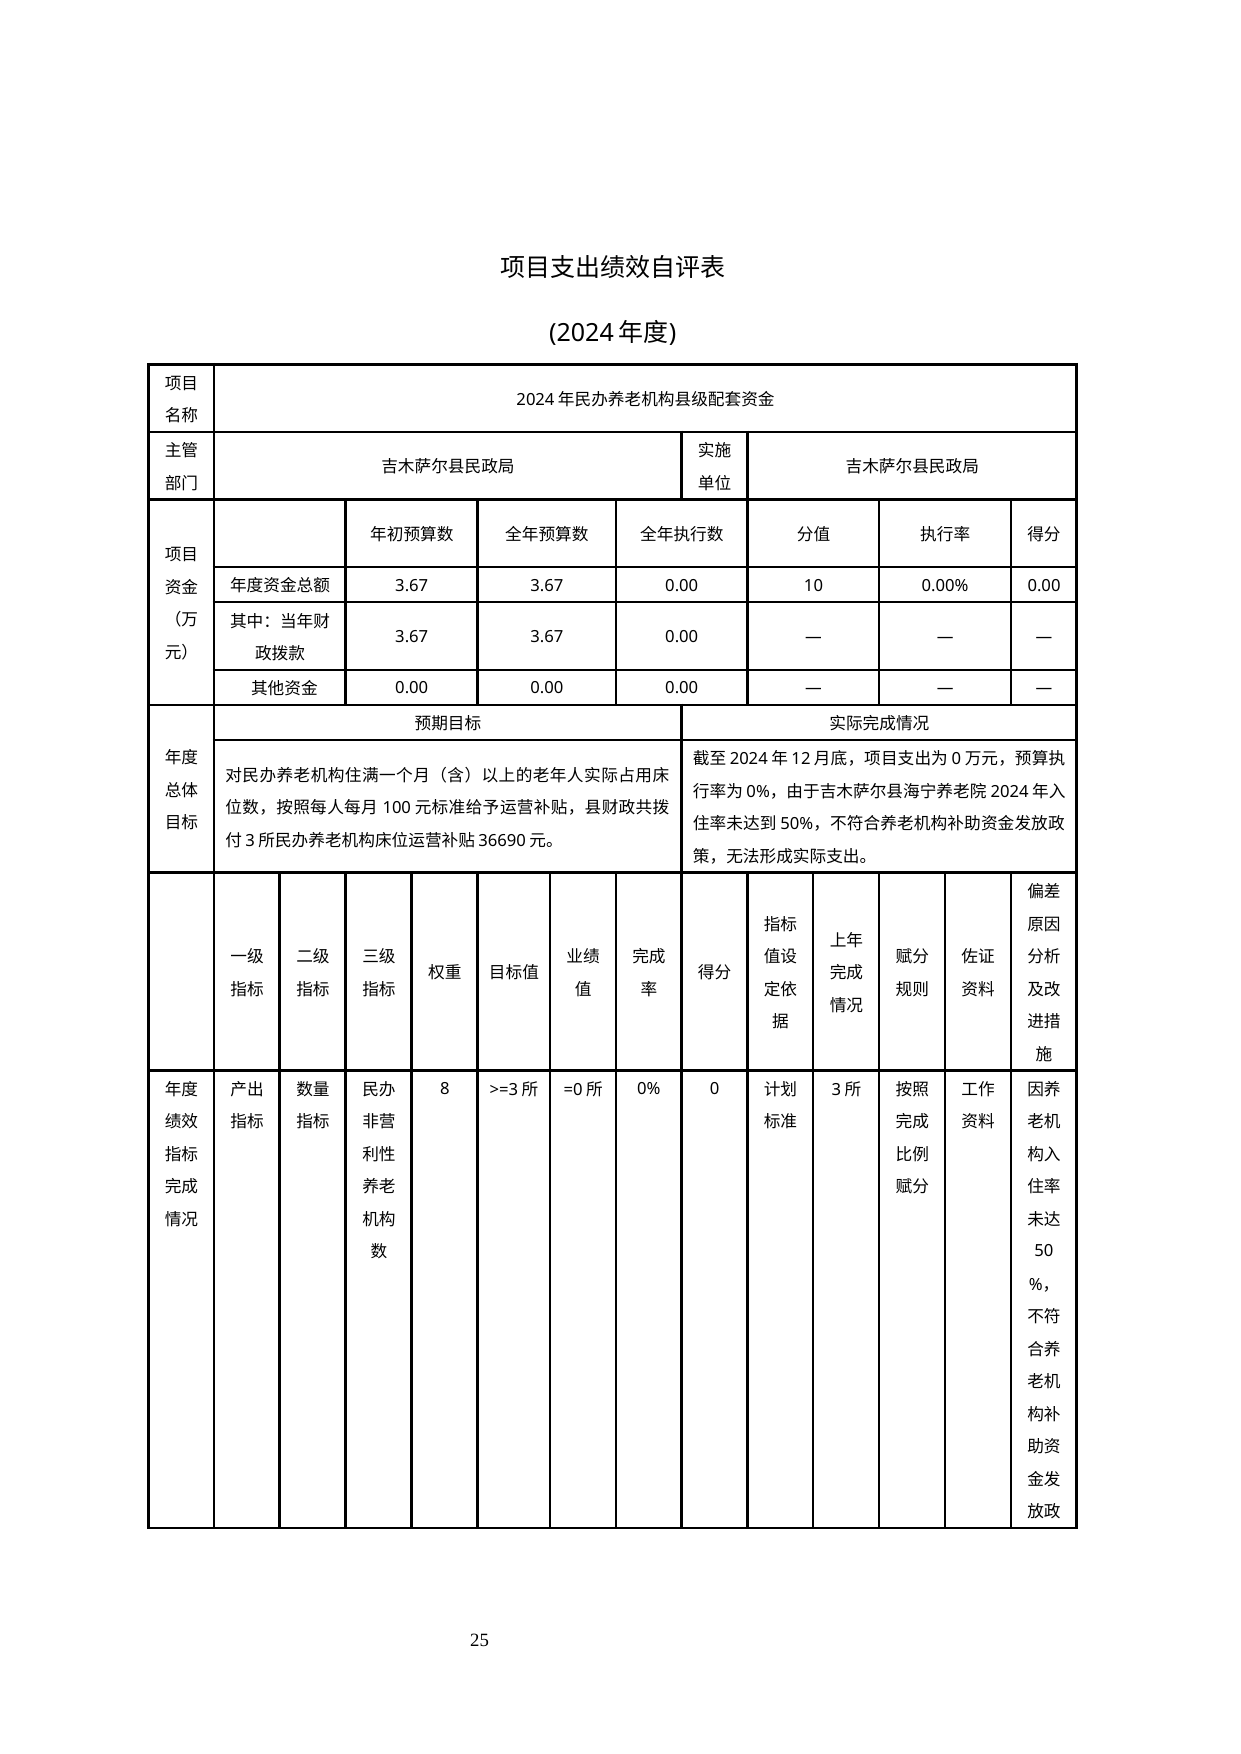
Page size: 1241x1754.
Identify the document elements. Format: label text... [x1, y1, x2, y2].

table_cell 年初预算数 [347, 501, 476, 566]
table_cell 实际完成情况 [683, 706, 1075, 739]
table_cell 主管部门 [150, 433, 213, 498]
table_cell 0.00 [617, 671, 746, 703]
table_cell =0所 [551, 1072, 615, 1526]
table_cell 吉木萨尔县民政局 [749, 433, 1075, 498]
table_cell 其他资金 [215, 671, 344, 703]
table_cell — [1012, 603, 1075, 668]
table_cell 二级指标 [281, 874, 344, 1069]
table_cell 0.00 [479, 671, 615, 703]
table_cell 其中：当年财政拨款 [215, 603, 344, 668]
table_cell 三级指标 [347, 874, 410, 1069]
table_cell 0% [617, 1072, 680, 1526]
table_cell 10 [749, 568, 878, 601]
table_cell 3.67 [479, 603, 615, 668]
table_cell 3.67 [479, 568, 615, 601]
table_cell 0.00 [617, 568, 746, 601]
table_cell 0.00 [1012, 568, 1075, 601]
table_cell 年度绩效指标完成情况 [150, 1072, 213, 1526]
table_cell 产出指标 [215, 1072, 278, 1526]
table_cell — [880, 603, 1010, 668]
table_cell 佐证资料 [946, 874, 1010, 1069]
table_cell 完成率 [617, 874, 680, 1069]
table_cell 得分 [1012, 501, 1075, 566]
table_cell 民办非营利性养老机构数 [347, 1072, 410, 1526]
table_cell (2024年度) [148, 298, 1077, 363]
table_cell — [749, 603, 878, 668]
table_cell 对民办养老机构住满一个月（含）以上的老年人实际占用床位数，按照每人每月100元标准给予运营补贴，县财政共拨付3所民办养老机构床位运营补贴36690元。 [215, 741, 680, 871]
table_cell 一级指标 [215, 874, 278, 1069]
table_cell 年度总体目标 [150, 706, 213, 871]
table_cell 业绩值 [551, 874, 615, 1069]
table_cell 指标值设定依据 [749, 874, 812, 1069]
table_header 项目支出绩效自评表 [148, 233, 1077, 298]
table_cell — [749, 671, 878, 703]
table_cell 工作资料 [946, 1072, 1010, 1526]
table_cell 8 [413, 1072, 476, 1526]
table_cell 全年执行数 [617, 501, 746, 566]
table_cell 得分 [683, 874, 746, 1069]
table_cell 上年完成情况 [814, 874, 878, 1069]
table_cell 3所 [814, 1072, 878, 1526]
table_cell 预期目标 [215, 706, 680, 739]
table_cell 2024年民办养老机构县级配套资金 [215, 366, 1075, 431]
table_cell 年度资金总额 [215, 568, 344, 601]
table_cell [215, 501, 344, 566]
table_cell 项目资金（万元） [150, 501, 213, 703]
table_cell >=3所 [479, 1072, 549, 1526]
table_cell 数量指标 [281, 1072, 344, 1526]
table_cell 执行率 [880, 501, 1010, 566]
table_cell 按照完成比例赋分 [880, 1072, 944, 1526]
table_cell 偏差原因分析及改进措施 [1012, 874, 1075, 1069]
table_cell 0.00 [617, 603, 746, 668]
table_cell [150, 874, 213, 1069]
table_cell — [880, 671, 1010, 703]
table_cell 分值 [749, 501, 878, 566]
table_cell 0.00 [347, 671, 476, 703]
table_cell 截至2024年12月底，项目支出为0万元，预算执行率为0%，由于吉木萨尔县海宁养老院2024年入住率未达到50%，不符合养老机构补助资金发放政策，无法形成实际支出。 [683, 741, 1075, 871]
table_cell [1012, 1072, 1075, 1526]
table_cell 全年预算数 [479, 501, 615, 566]
table_cell 项目名称 [150, 366, 213, 431]
table_cell 0 [683, 1072, 746, 1526]
table_cell 计划标准 [749, 1072, 812, 1526]
table_cell 3.67 [347, 568, 476, 601]
table_cell 赋分规则 [880, 874, 944, 1069]
table_cell 吉木萨尔县民政局 [215, 433, 680, 498]
table_cell 0.00% [880, 568, 1010, 601]
table_cell 3.67 [347, 603, 476, 668]
table_cell 目标值 [479, 874, 549, 1069]
table_cell 权重 [413, 874, 476, 1069]
table_cell — [1012, 671, 1075, 703]
table_cell 实施单位 [683, 433, 746, 498]
